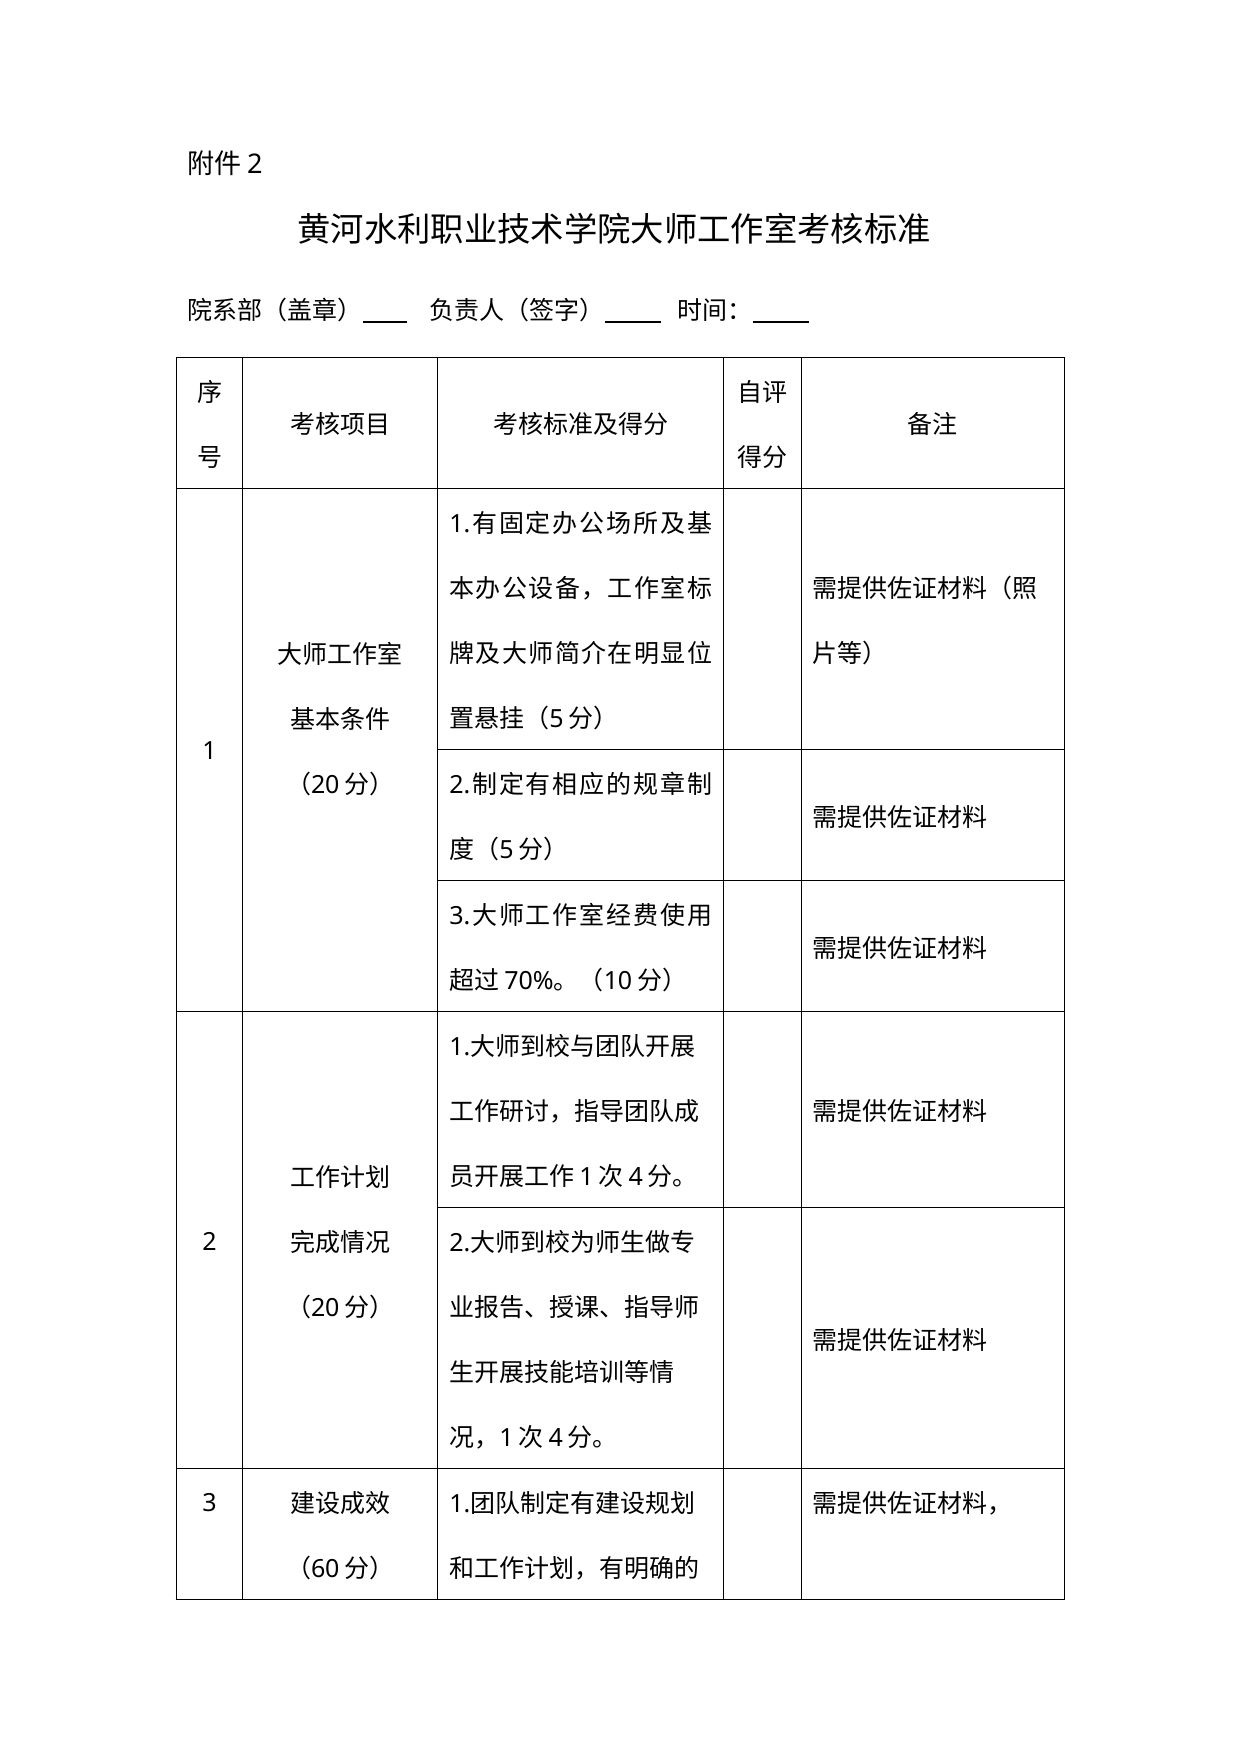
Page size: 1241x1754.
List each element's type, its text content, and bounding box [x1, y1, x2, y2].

table_cell 需提供佐证材料（照片等） [802, 489, 1064, 749]
table_cell 2 [177, 1012, 242, 1468]
table_cell 需提供佐证材料， [802, 1469, 1064, 1599]
table_cell [724, 750, 801, 880]
table_header 序号 [177, 358, 242, 488]
table_header 备注 [802, 358, 1064, 488]
table_cell [724, 1208, 801, 1468]
table_cell 2.制定有相应的规章制度（5分） [438, 750, 723, 880]
table_cell [724, 881, 801, 1011]
table_cell 1.大师到校与团队开展工作研讨，指导团队成员开展工作1次4分。 [438, 1012, 723, 1207]
table_cell [724, 1469, 801, 1599]
table_cell 1.有固定办公场所及基本办公设备，工作室标牌及大师简介在明显位置悬挂（5分） [438, 489, 723, 749]
table_cell 建设成效 （60分） [243, 1469, 437, 1599]
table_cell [438, 1469, 723, 1599]
text 附件2 [187, 129, 1053, 194]
table_cell 需提供佐证材料 [802, 881, 1064, 1011]
text 院系部（盖章） 负责人（签字） 时间： [187, 276, 1053, 341]
table_header 自评 得分 [724, 358, 801, 488]
table_cell 3.大师工作室经费使用超过70%。（10分） [438, 881, 723, 1011]
table_cell [724, 489, 801, 749]
table_header 考核项目 [243, 358, 437, 488]
table_cell 大师工作室 基本条件 （20分） [243, 489, 437, 1011]
table_cell 工作计划 完成情况 （20分） [243, 1012, 437, 1468]
table_cell 2.大师到校为师生做专业报告、授课、指导师生开展技能培训等情况，1次4分。 [438, 1208, 723, 1468]
table_cell 需提供佐证材料 [802, 750, 1064, 880]
table_cell 3 [177, 1469, 242, 1599]
text 黄河水利职业技术学院大师工作室考核标准 [187, 194, 1053, 259]
table_cell 需提供佐证材料 [802, 1208, 1064, 1468]
table_cell [724, 1012, 801, 1207]
table_cell 1 [177, 489, 242, 1011]
table_cell 需提供佐证材料 [802, 1012, 1064, 1207]
table_header 考核标准及得分 [438, 358, 723, 488]
